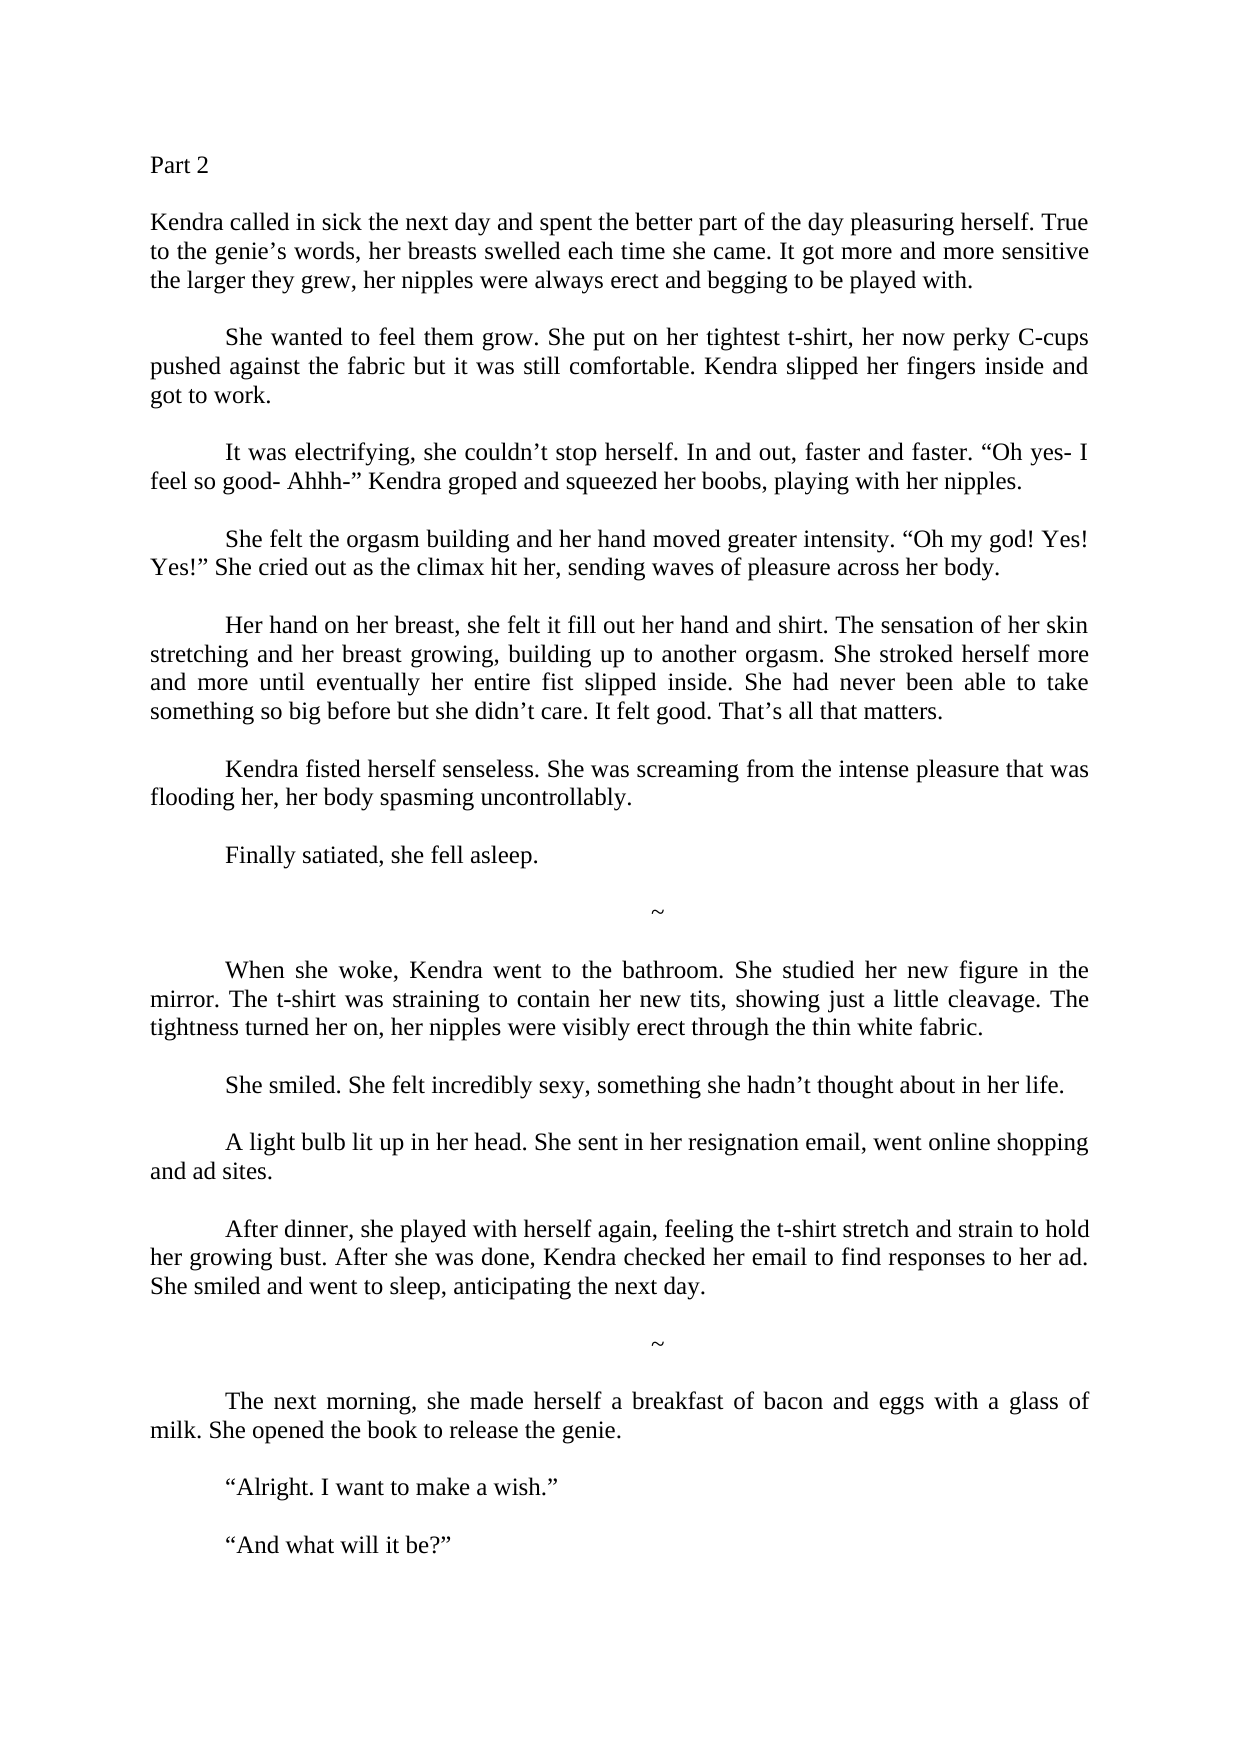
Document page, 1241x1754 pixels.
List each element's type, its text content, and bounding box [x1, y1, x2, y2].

text Her hand on her breast, she felt it fill out her hand and shirt. The sensation of her skin stretching and her breast growing, building up to another orgasm. She stroked herself more and more until eventually her entire fist slipped inside. She had never been able to take something so big before but she didn’t care. It felt good. That’s all that matters. [150, 610, 1090, 725]
text “And what will it be?” [150, 1530, 1090, 1559]
text A light bulb lit up in her head. She sent in her resignation email, went online shopping and ad sites. [150, 1127, 1090, 1185]
text She wanted to feel them grow. She put on her tightest t-shirt, her now perky C-cups pushed against the fabric but it was still comfortable. Kendra slipped her fingers inside and got to work. [150, 322, 1090, 409]
text Part 2 [150, 150, 1090, 179]
text She smiled. She felt incredibly sexy, something she hadn’t thought about in her life. [150, 1070, 1090, 1099]
text Kendra fisted herself senseless. She was screaming from the intense pleasure that was flooding her, her body spasming uncontrollably. [150, 754, 1090, 811]
text Kendra called in sick the next day and spent the better part of the day pleasuring herself. True to the genie’s words, her breasts swelled each time she came. It got more and more sensitive the larger they grew, her nipples were always erect and begging to be played with. [150, 207, 1090, 294]
text When she woke, Kendra went to the bathroom. She studied her new figure in the mirror. The t-shirt was straining to contain her new tits, showing just a little cleavage. The tightness turned her on, her nipples were visibly erect through the thin white fabric. [150, 955, 1090, 1041]
text ~ [150, 1329, 1090, 1357]
text It was electrifying, she couldn’t stop herself. In and out, faster and faster. “Oh yes- I feel so good- Ahhh-” Kendra groped and squeezed her boobs, playing with her nipples. [150, 437, 1090, 495]
text Finally satiated, she fell asleep. [150, 840, 1090, 869]
text She felt the orgasm building and her hand moved greater intensity. “Oh my god! Yes! Yes!” She cried out as the climax hit her, sending waves of pleasure across her body. [150, 524, 1090, 581]
text After dinner, she played with herself again, feeling the t-shirt stretch and strain to hold her growing bust. After she was done, Kendra checked her email to find responses to her ad. She smiled and went to sleep, anticipating the next day. [150, 1214, 1090, 1300]
text The next morning, she made herself a breakfast of bacon and eggs with a glass of milk. She opened the book to release the genie. [150, 1386, 1090, 1444]
text ~ [150, 897, 1090, 926]
text “Alright. I want to make a wish.” [150, 1472, 1090, 1501]
